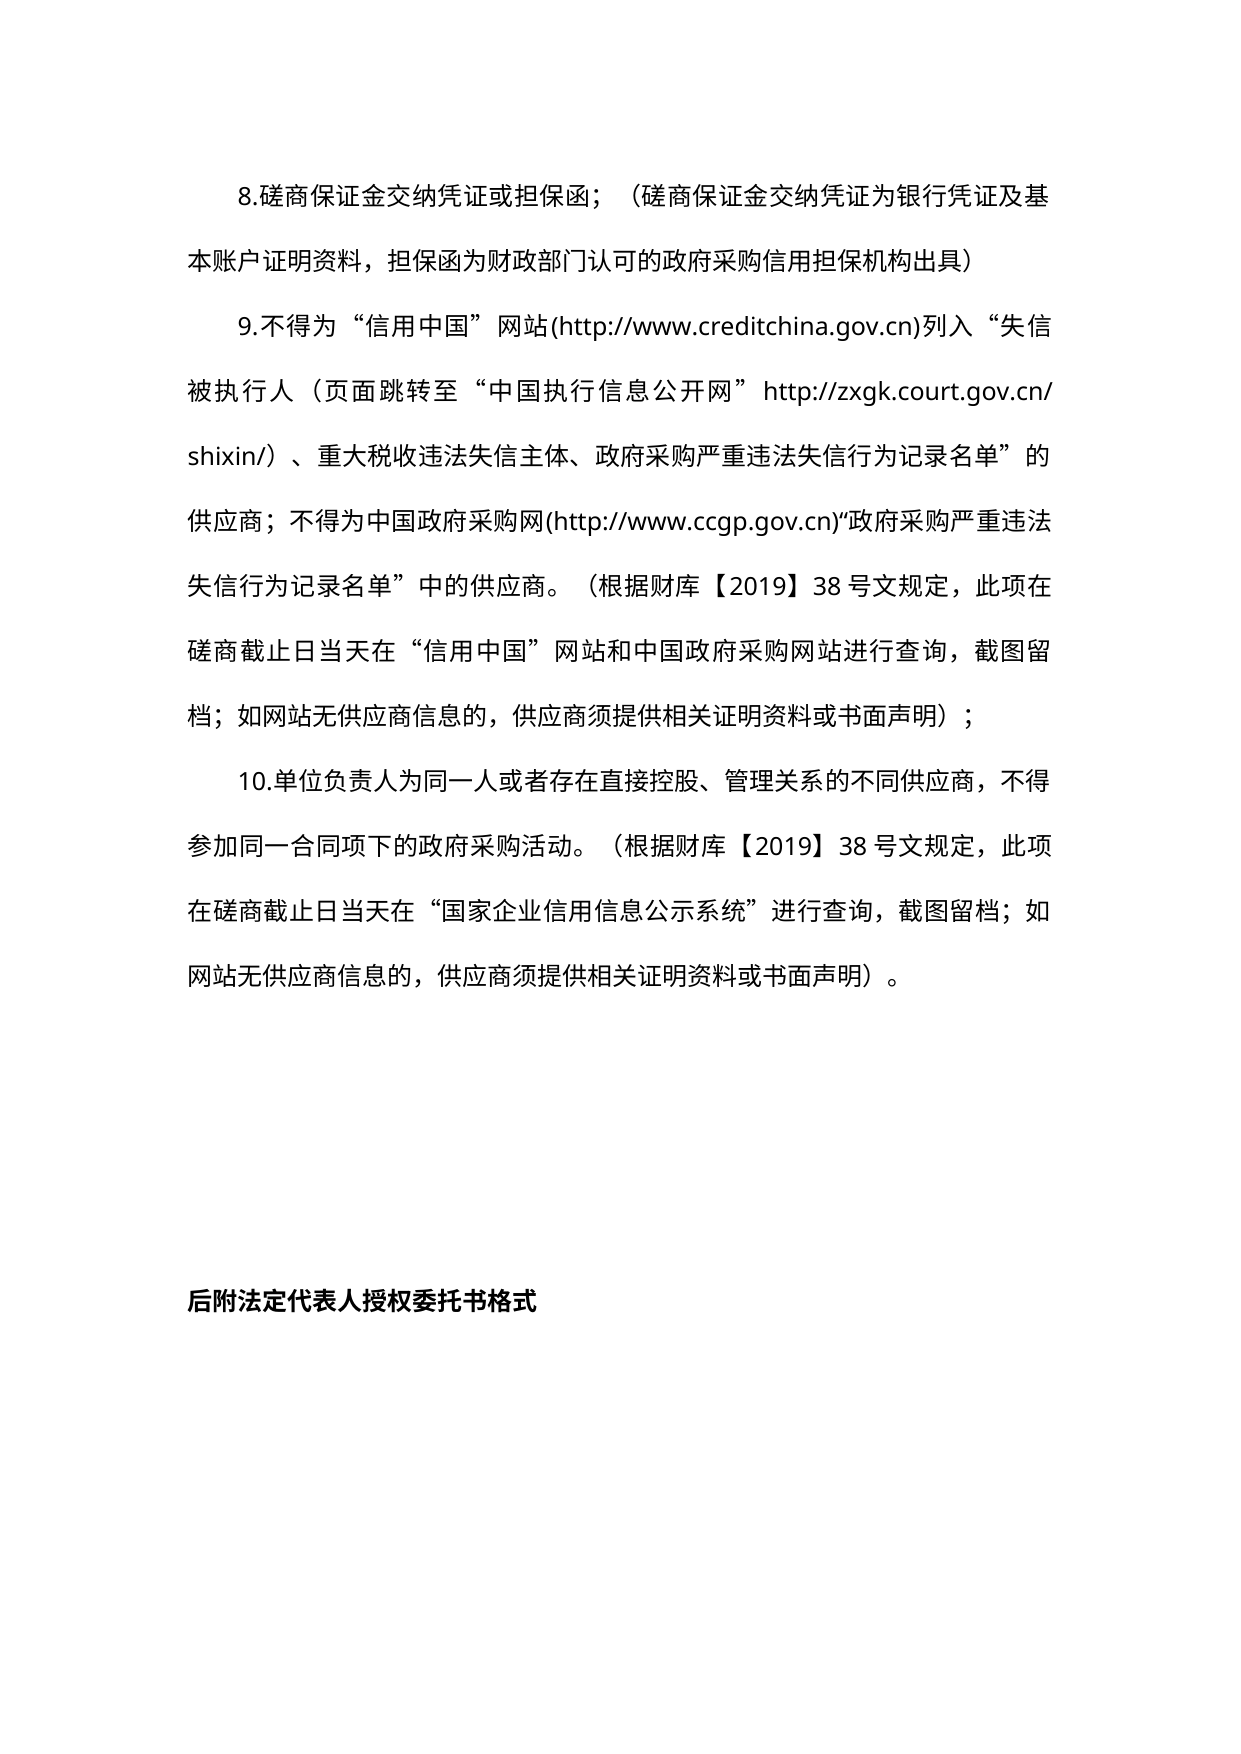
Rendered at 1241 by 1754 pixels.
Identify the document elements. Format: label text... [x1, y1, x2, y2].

text 10.单位负责人为同一人或者存在直接控股、管理关系的不同供应商，不得参加同一合同项下的政府采购活动。（根据财库【2019】38号文规定，此项在磋商截止日当天在“国家企业信用信息公示系统”进行查询，截图留档；如网站无供应商信息的，供应商须提供相关证明资料或书面声明）。 [187, 747, 1053, 1007]
text 9.不得为“信用中国”网站(http://www.creditchina.gov.cn)列入“失信被执行人（页面跳转至“中国执行信息公开网”http://zxgk.court.gov.cn/shixin/）、重大税收违法失信主体、政府采购严重违法失信行为记录名单”的供应商；不得为中国政府采购网(http://www.ccgp.gov.cn)“政府采购严重违法失信行为记录名单”中的供应商。（根据财库【2019】38号文规定，此项在磋商截止日当天在“信用中国”网站和中国政府采购网站进行查询，截图留档；如网站无供应商信息的，供应商须提供相关证明资料或书面声明）； [187, 292, 1053, 747]
text 8.磋商保证金交纳凭证或担保函；（磋商保证金交纳凭证为银行凭证及基本账户证明资料，担保函为财政部门认可的政府采购信用担保机构出具） [187, 162, 1053, 292]
text 后附法定代表人授权委托书格式 [187, 1267, 1053, 1332]
